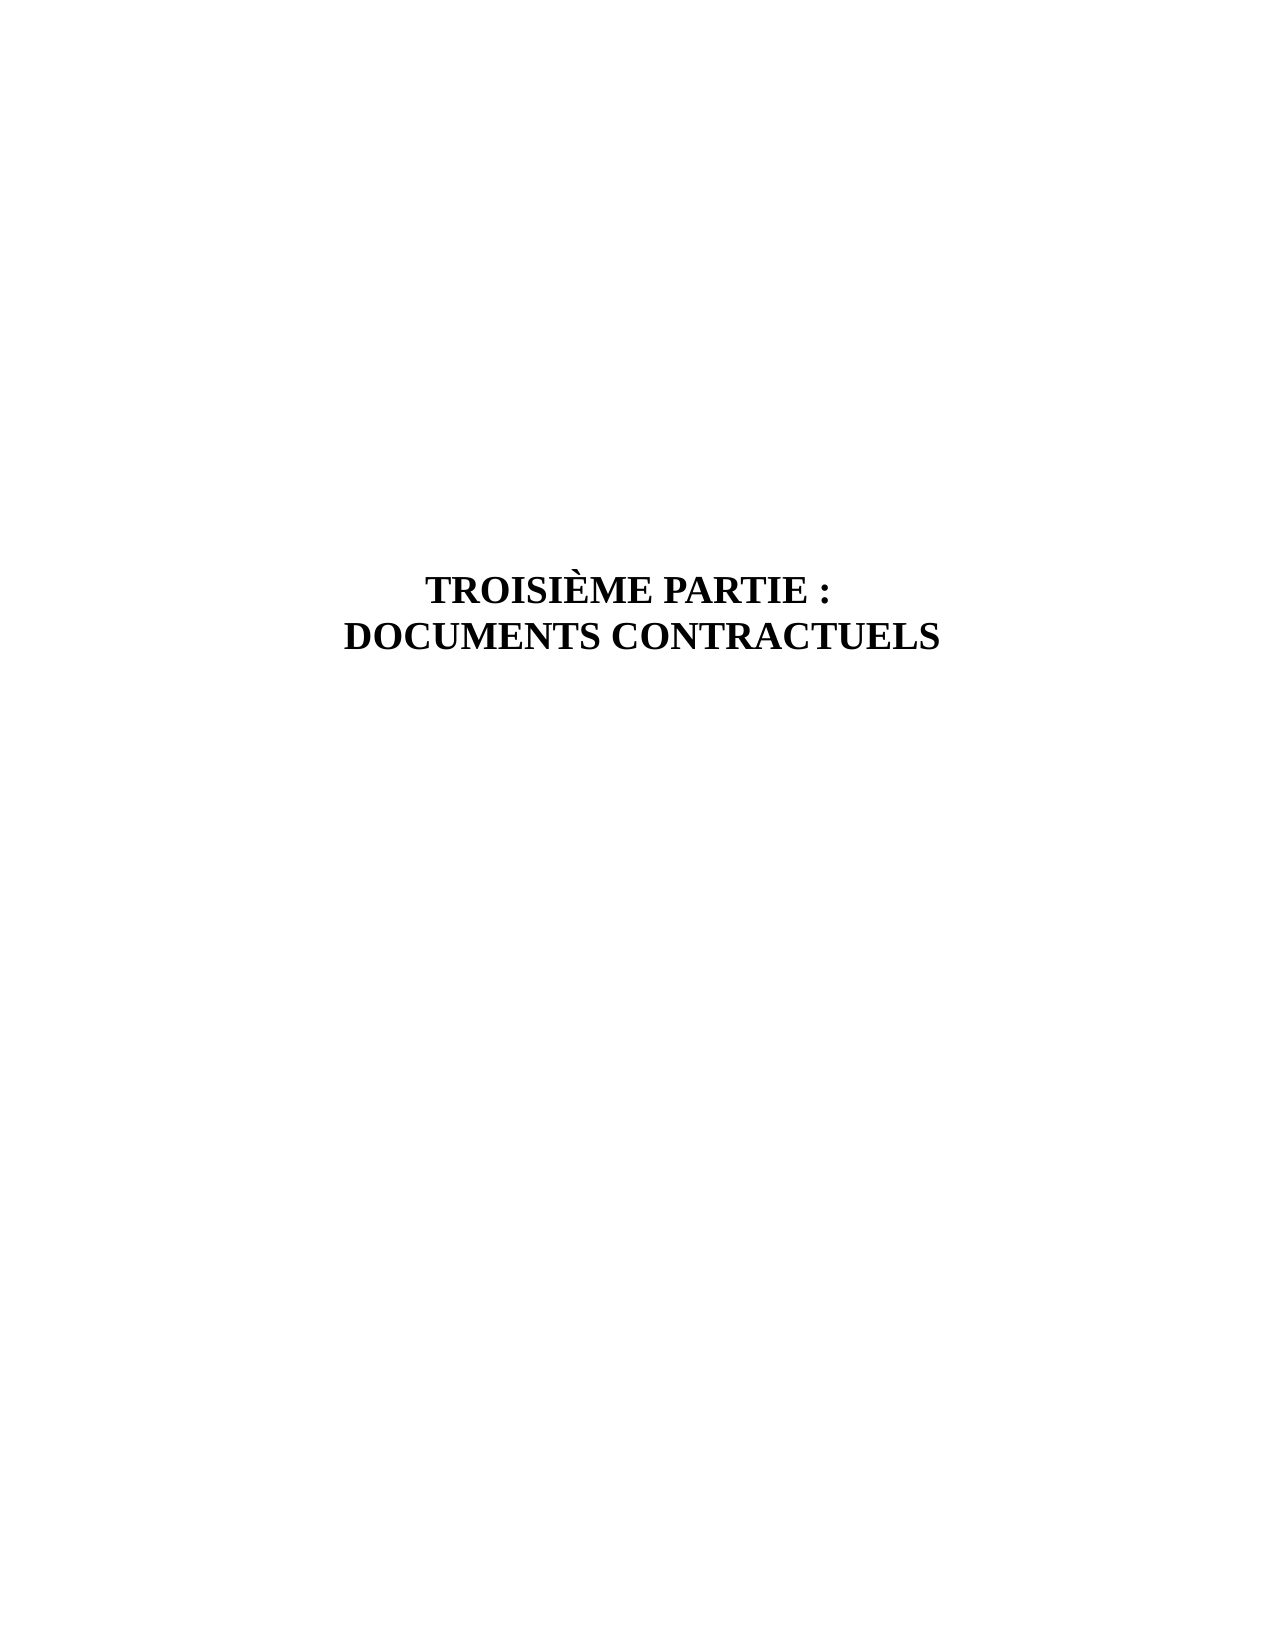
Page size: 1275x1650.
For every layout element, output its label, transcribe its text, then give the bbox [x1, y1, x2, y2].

subtitle TROISIÈME PARTIE : DOCUMENTS CONTRACTUELS [150, 567, 1125, 658]
